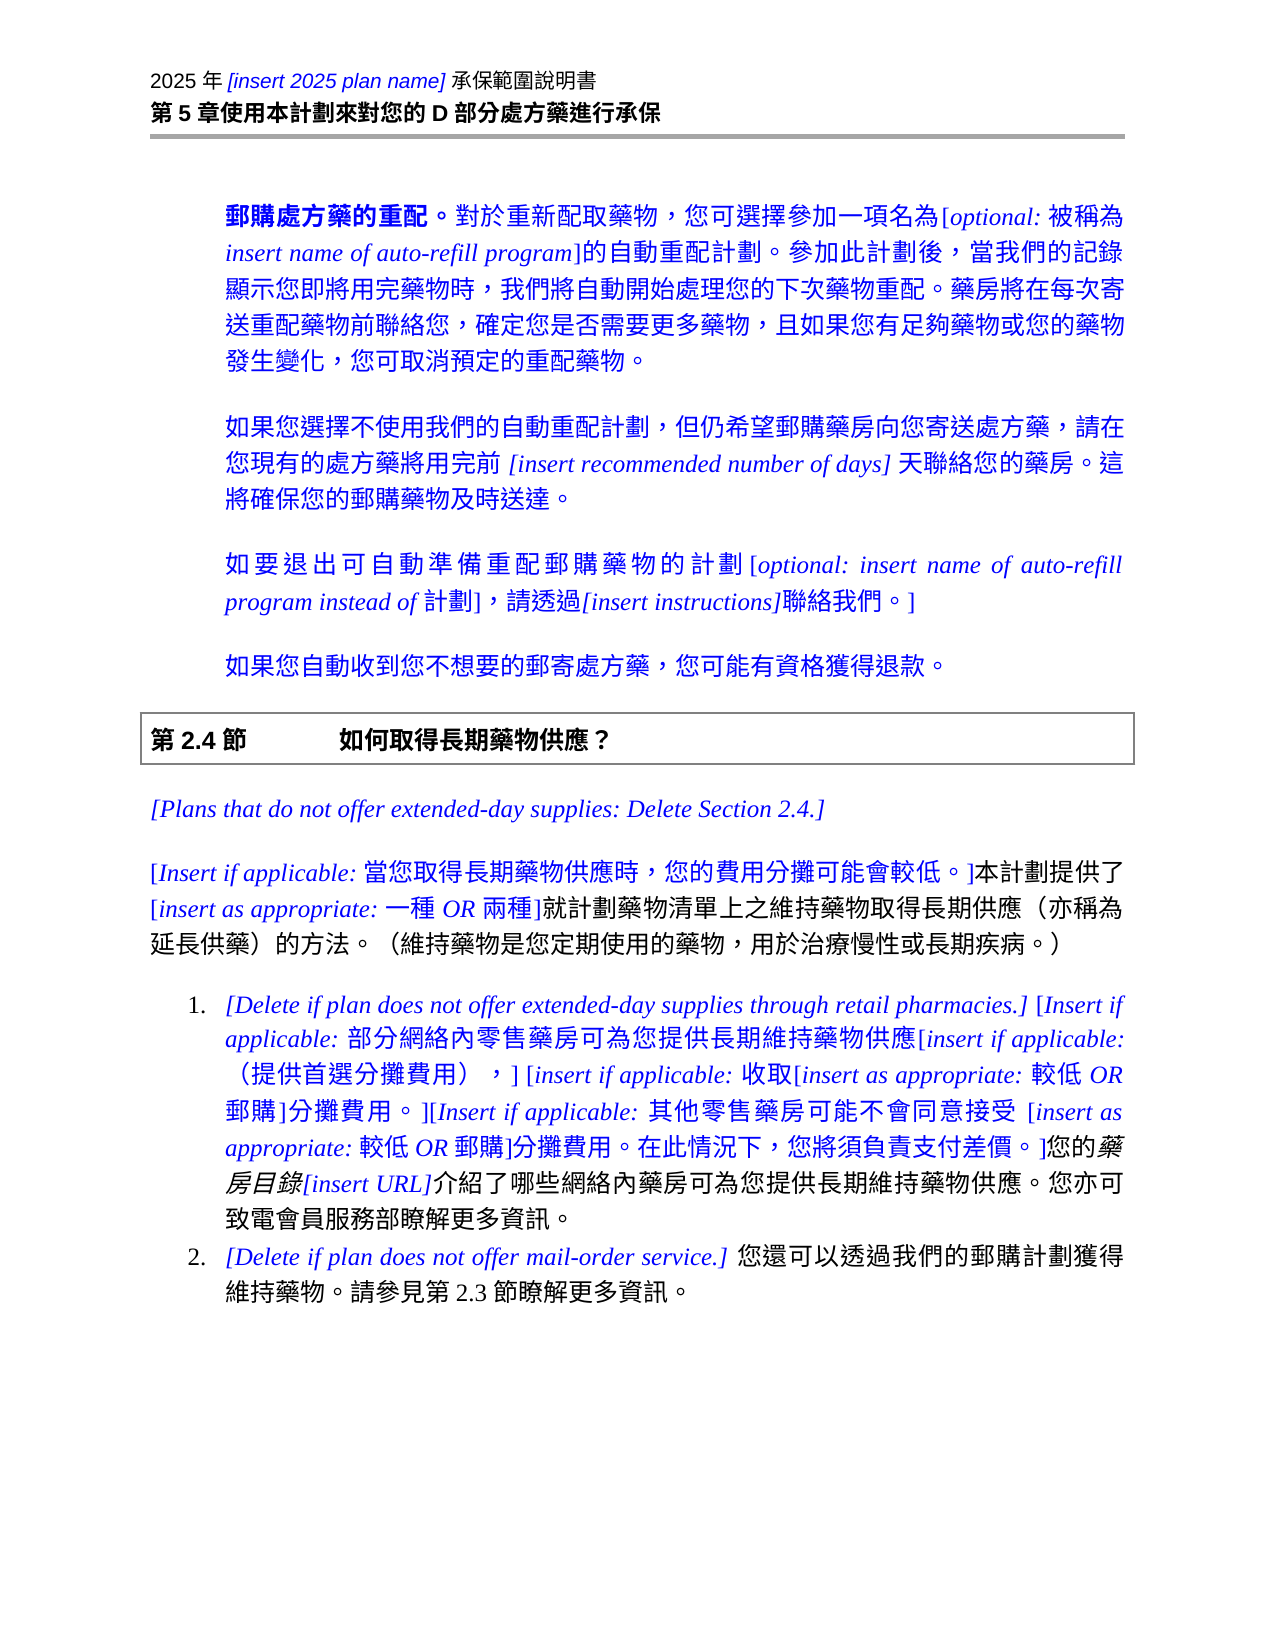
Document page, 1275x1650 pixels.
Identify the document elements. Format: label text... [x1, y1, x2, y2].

text 如果您自動收到您不想要的郵寄處方藥，您可能有資格獲得退款。 [225, 647, 1125, 683]
list [Delete if plan does not offer extended-day supplies through retail pharmacies.] [Insert if applicable: 部分網絡內零售藥房可為您提供長期維持藥物供應[insert if applicable:（提供首選分攤費用），] [insert if applicable: 收取[insert as appropriate: 較低 OR 郵購]分攤費用。][Insert if applicable: 其他零售藥房可能不會同意接受 [insert as appropriate: 較低 OR 郵購]分攤費用。在此情況下，您將須負責支付差價。]您的藥房目錄[insert URL]介紹了哪些網絡內藥房可為您提供長期維持藥物供應。您亦可致電會員服務部瞭解更多資訊。 [187, 990, 1125, 1236]
text [Plans that do not offer extended-day supplies: Delete Section 2.4.] [150, 794, 1125, 823]
text 如果您選擇不使用我們的自動重配計劃，但仍希望郵購藥房向您寄送處方藥，請在您現有的處方藥將用完前 [insert recommended number of days] 天聯絡您的藥房。這將確保您的郵購藥物及時送達。 [225, 407, 1125, 516]
list [Delete if plan does not offer mail-order service.] 您還可以透過我們的郵購計劃獲得維持藥物。請參見第 2.3 節瞭解更多資訊。 [187, 1236, 1125, 1309]
text 郵購處方藥的重配。對於重新配取藥物，您可選擇參加一項名為[optional: 被稱為 insert name of auto-refill program]的自動重配計劃。參加此計劃後，當我們的記錄顯示您即將用完藥物時，我們將自動開始處理您的下次藥物重配。藥房將在每次寄送重配藥物前聯絡您，確定您是否需要更多藥物，且如果您有足夠藥物或您的藥物發生變化，您可取消預定的重配藥物。 [225, 197, 1125, 378]
subtitle 第 2.4 節 如何取得長期藥物供應？ [142, 714, 1133, 763]
text [Insert if applicable: 當您取得長期藥物供應時，您的費用分攤可能會較低。]本計劃提供了[insert as appropriate: 一種 OR 兩種]就計劃藥物清單上之維持藥物取得長期供應（亦稱為延長供藥）的方法。（維持藥物是您定期使用的藥物，用於治療慢性或長期疾病。） [150, 852, 1125, 961]
text 如要退出可自動準備重配郵購藥物的計劃[optional: insert name of auto-refill program instead of 計劃]，請透過[insert instructions]聯絡我們。] [225, 545, 1125, 617]
